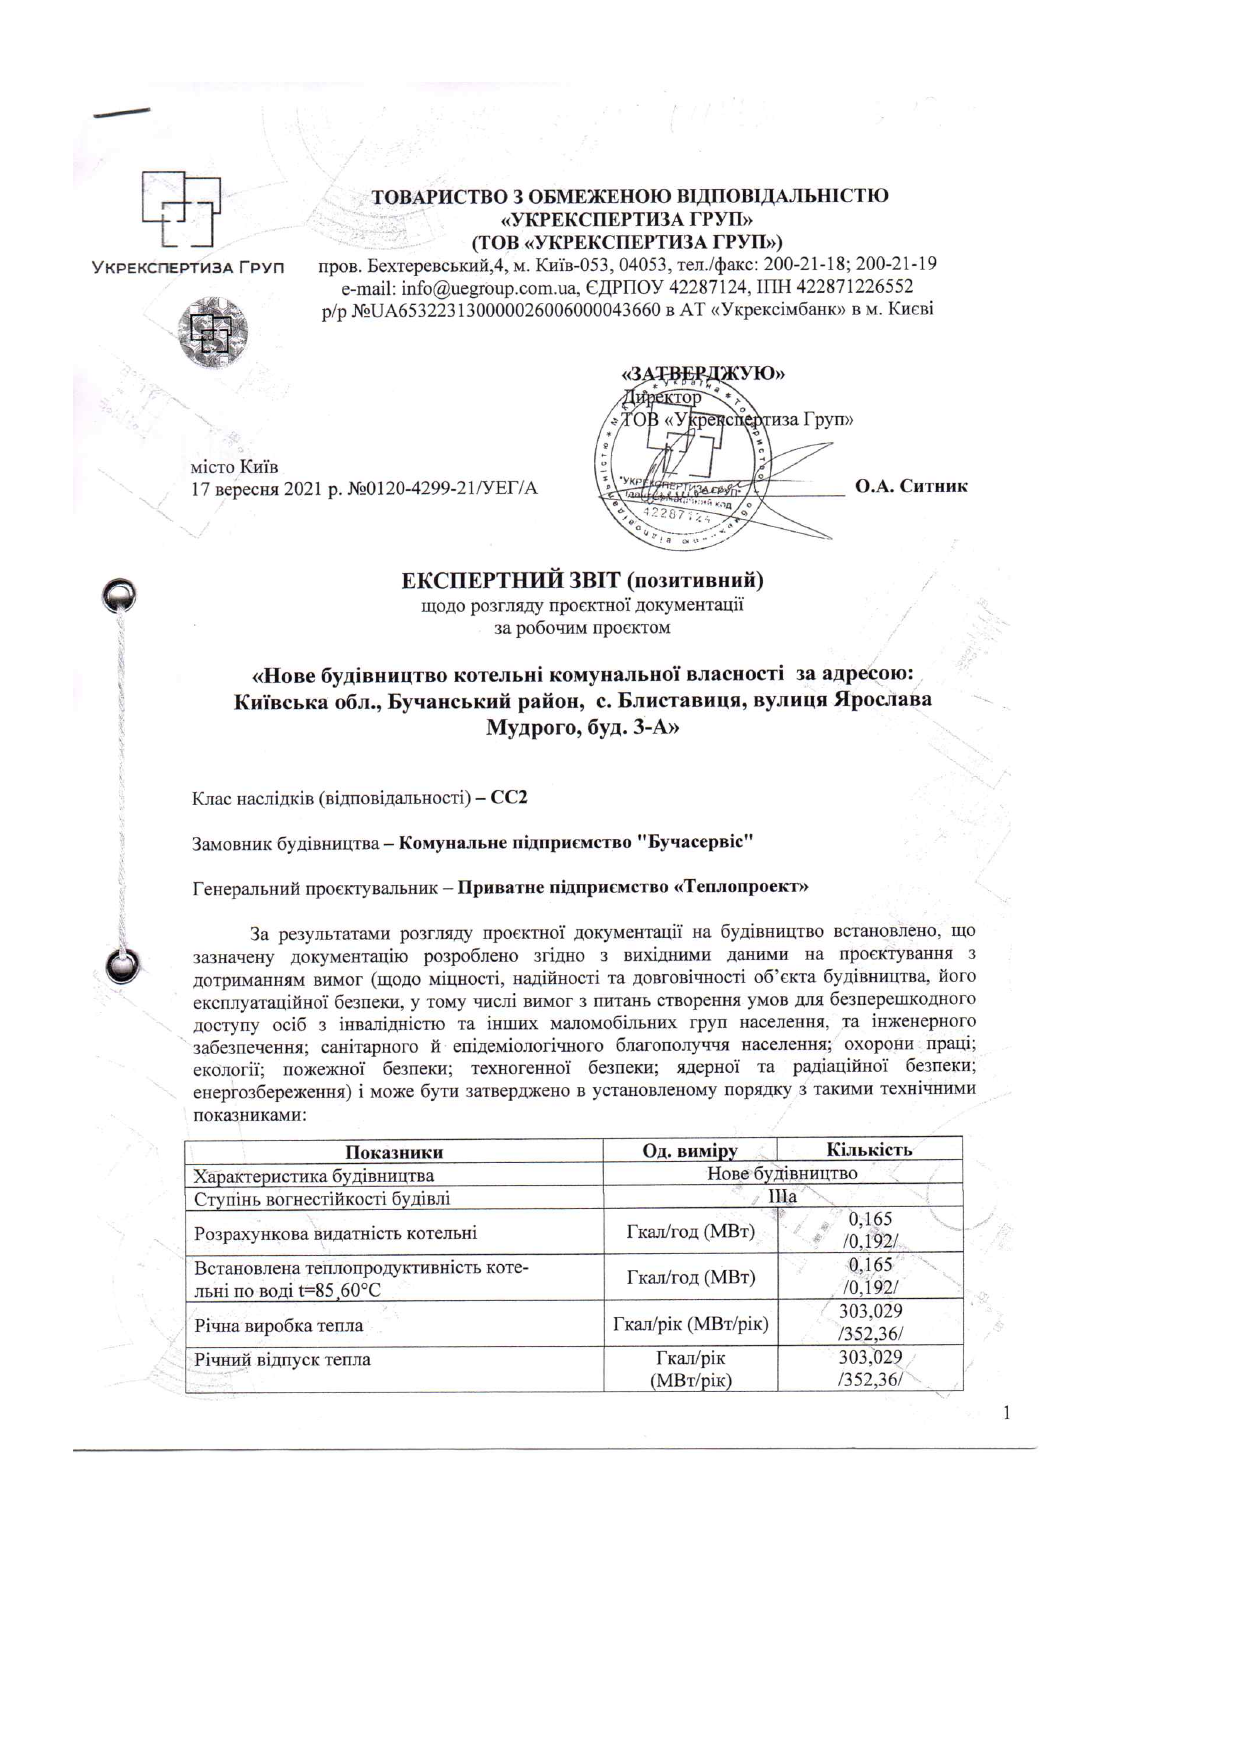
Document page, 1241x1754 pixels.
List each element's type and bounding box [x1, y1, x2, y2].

picture [73, 82, 1043, 1454]
